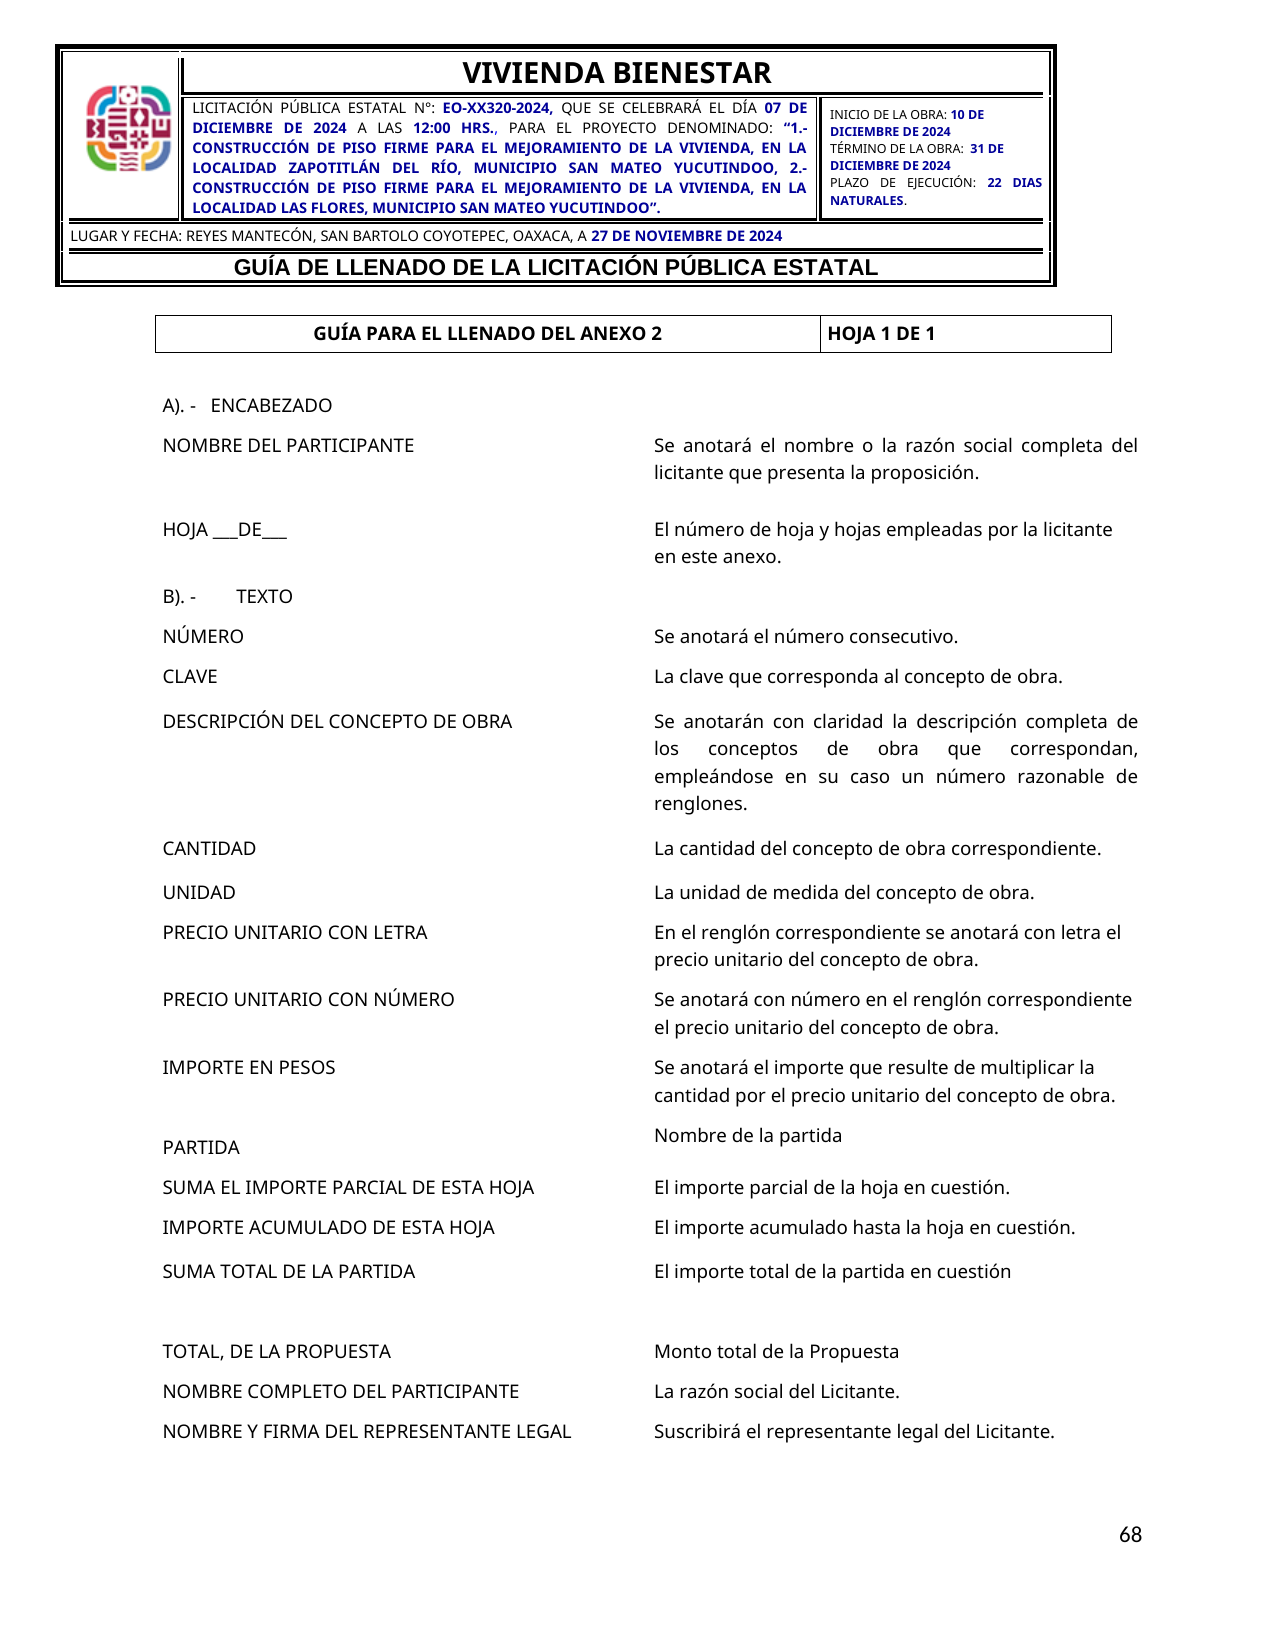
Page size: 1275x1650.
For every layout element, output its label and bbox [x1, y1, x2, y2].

picture [75, 77, 178, 177]
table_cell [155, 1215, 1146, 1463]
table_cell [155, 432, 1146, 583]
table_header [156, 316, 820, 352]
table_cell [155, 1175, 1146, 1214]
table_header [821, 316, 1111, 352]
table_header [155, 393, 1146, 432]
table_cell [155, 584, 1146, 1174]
